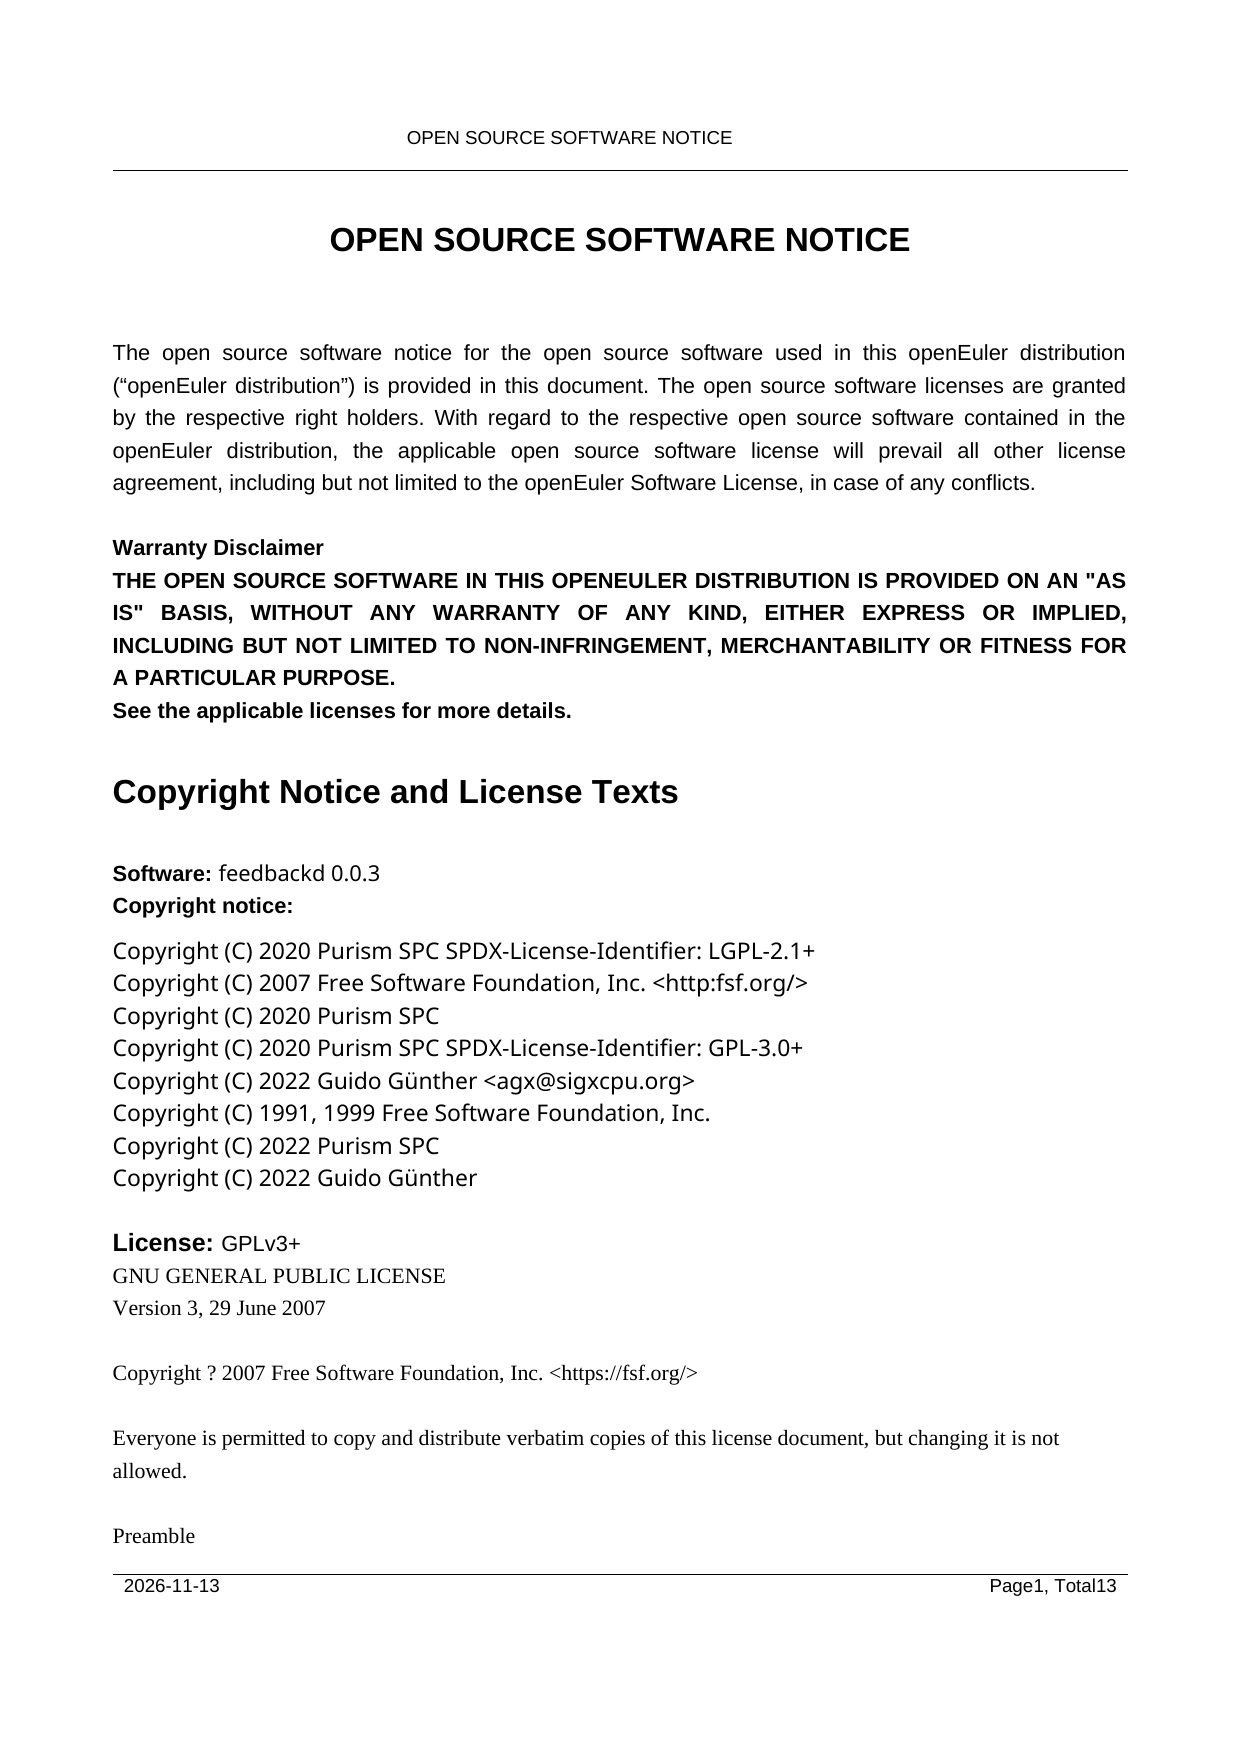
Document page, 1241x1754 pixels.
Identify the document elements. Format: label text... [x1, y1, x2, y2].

text The open source software notice for the open source software used in this openEuler distribution (“openEuler distribution”) is provided in this document. The open source software licenses are granted by the respective right holders. With regard to the respective open source software contained in the openEuler distribution, the applicable open source software license will prevail all other license agreement, including but not limited to the openEuler Software License, in case of any conflicts. [112, 336, 1128, 499]
text THE OPEN SOURCE SOFTWARE IN THIS OPENEULER DISTRIBUTION IS PROVIDED ON AN "AS IS" BASIS, WITHOUT ANY WARRANTY OF ANY KIND, EITHER EXPRESS OR IMPLIED, INCLUDING BUT NOT LIMITED TO NON-INFRINGEMENT, MERCHANTABILITY OR FITNESS FOR A PARTICULAR PURPOSE. See the applicable licenses for more details. [112, 564, 1128, 726]
text OPEN SOURCE SOFTWARE NOTICE [112, 206, 1128, 271]
text Copyright notice: [112, 889, 1128, 921]
text Warranty Disclaimer [112, 531, 1128, 564]
text Copyright (C) 2020 Purism SPC SPDX-License-Identifier: LGPL-2.1+ Copyright (C) 2007 Free Software Foundation, Inc. <http:fsf.org/> Copyright (C) 2020 Purism SPC Copyright (C) 2020 Purism SPC SPDX-License-Identifier: GPL-3.0+ Copyright (C) 2022 Guido Günther <agx@sigxcpu.org> Copyright (C) 1991, 1999 Free Software Foundation, Inc. Copyright (C) 2022 Purism SPC Copyright (C) 2022 Guido Günther [112, 934, 1128, 1226]
text Copyright Notice and License Texts [112, 759, 1128, 824]
title Software: feedbackd 0.0.3 [112, 856, 1128, 889]
text License: GPLv3+ [112, 1226, 1128, 1259]
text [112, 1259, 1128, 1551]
